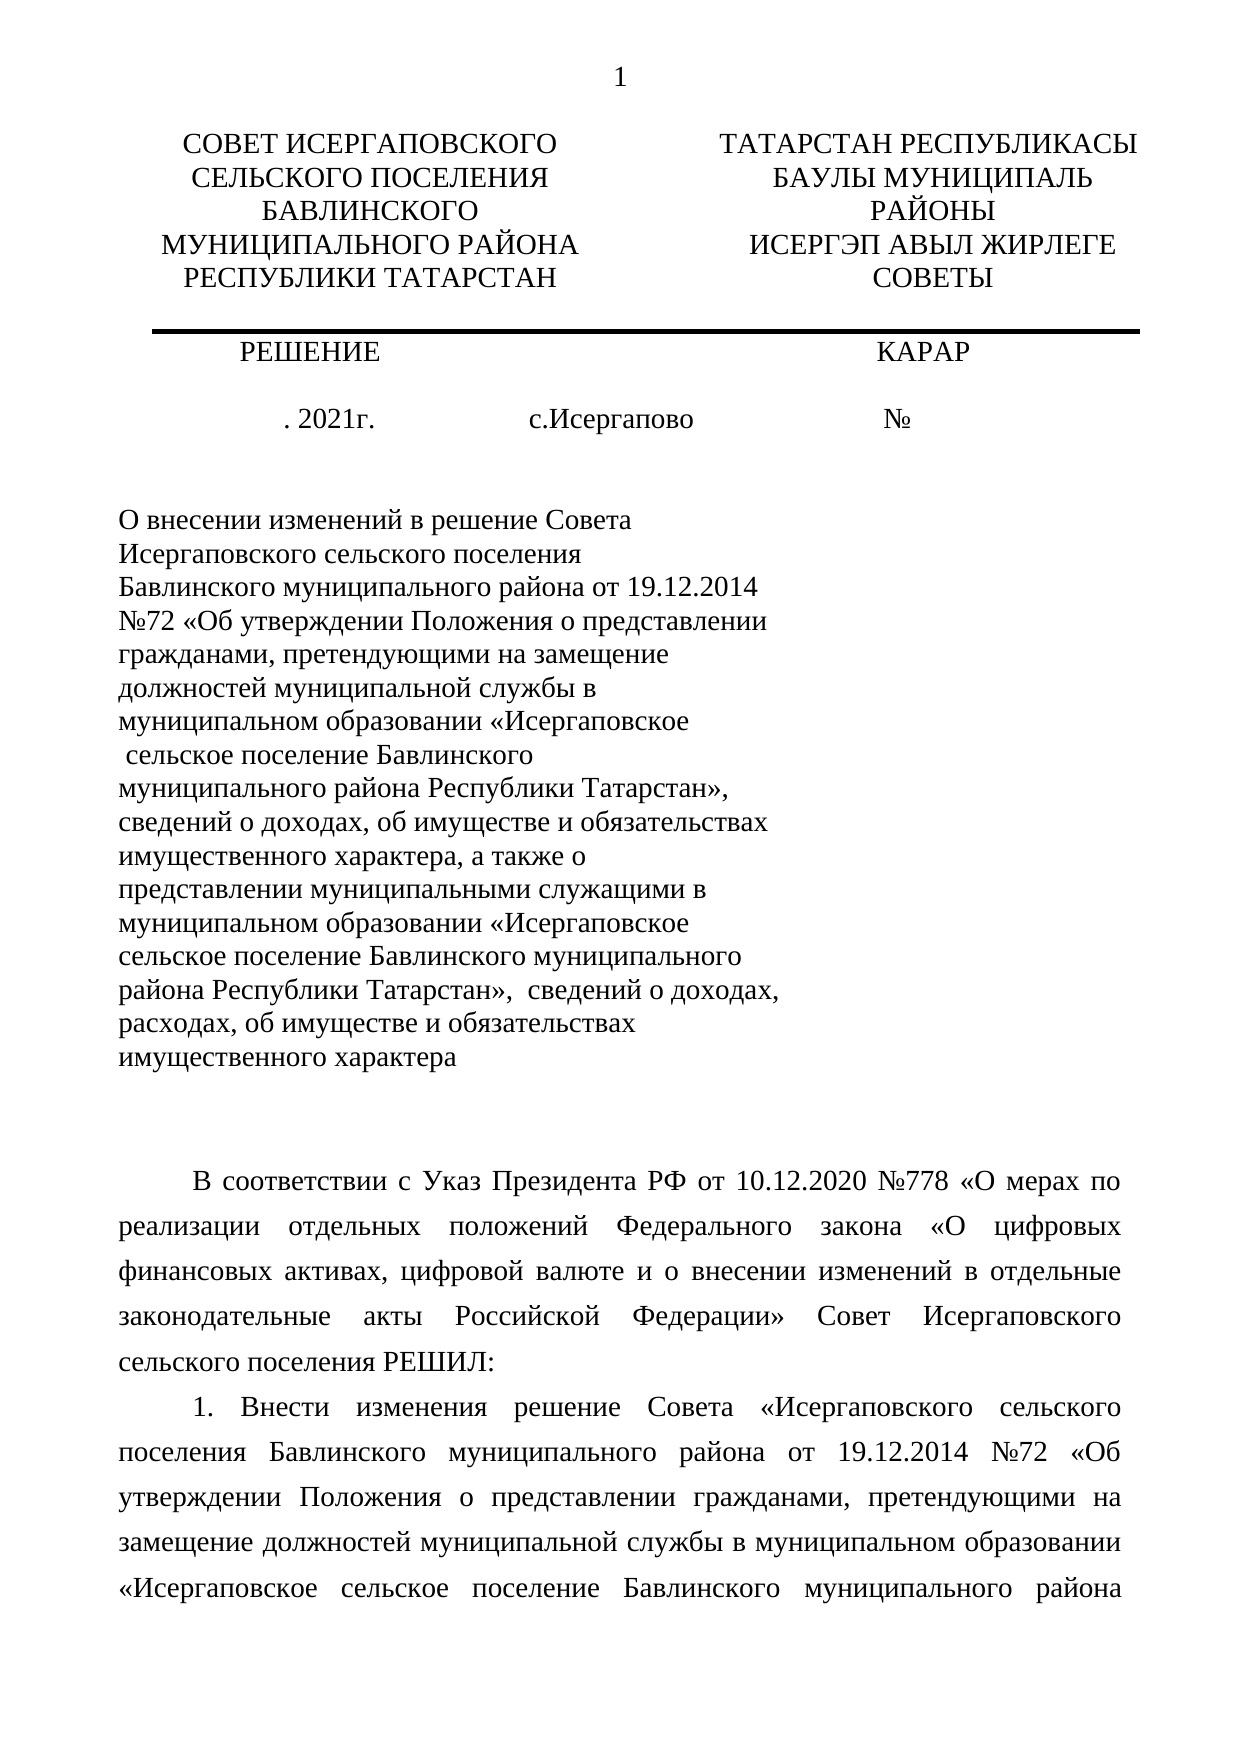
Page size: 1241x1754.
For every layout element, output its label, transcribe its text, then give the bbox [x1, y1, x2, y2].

text Исергаповского сельского поселения [118, 536, 1122, 569]
text В соответствии с Указ Президента РФ от 10.12.2020 №778 «О мерах по реализации отдельных положений Федерального закона «О цифровых финансовых активах, цифровой валюте и о внесении изменений в отдельные законодательные акты Российской Федерации» Совет Исергаповского сельского поселения РЕШИЛ: [118, 1163, 1122, 1377]
table_header [118, 126, 1128, 469]
text сведений о доходах, об имуществе и обязательствах [118, 804, 1122, 838]
text сельское поселение Бавлинского [118, 737, 1122, 771]
text О внесении изменений в решение Совета [118, 502, 1122, 536]
text №72 «Об утверждении Положения о представлении [118, 603, 1122, 636]
text имущественного характера [118, 1039, 1122, 1072]
text должностей муниципальной службы в [118, 670, 1122, 703]
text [118, 1389, 1122, 1603]
text муниципального района Республики Татарстан», [118, 771, 1122, 804]
text сельское поселение Бавлинского муниципального [118, 938, 1122, 972]
text гражданами, претендующими на замещение [118, 636, 1122, 670]
text муниципальном образовании «Исергаповское [118, 905, 1122, 938]
text представлении муниципальными служащими в [118, 871, 1122, 905]
text муниципальном образовании «Исергаповское [118, 703, 1122, 737]
text Бавлинского муниципального района от 19.12.2014 [118, 569, 1122, 603]
text района Республики Татарстан», сведений о доходах, [118, 972, 1122, 1005]
text имущественного характера, а также о [118, 838, 1122, 871]
text расходах, об имуществе и обязательствах [118, 1005, 1122, 1039]
